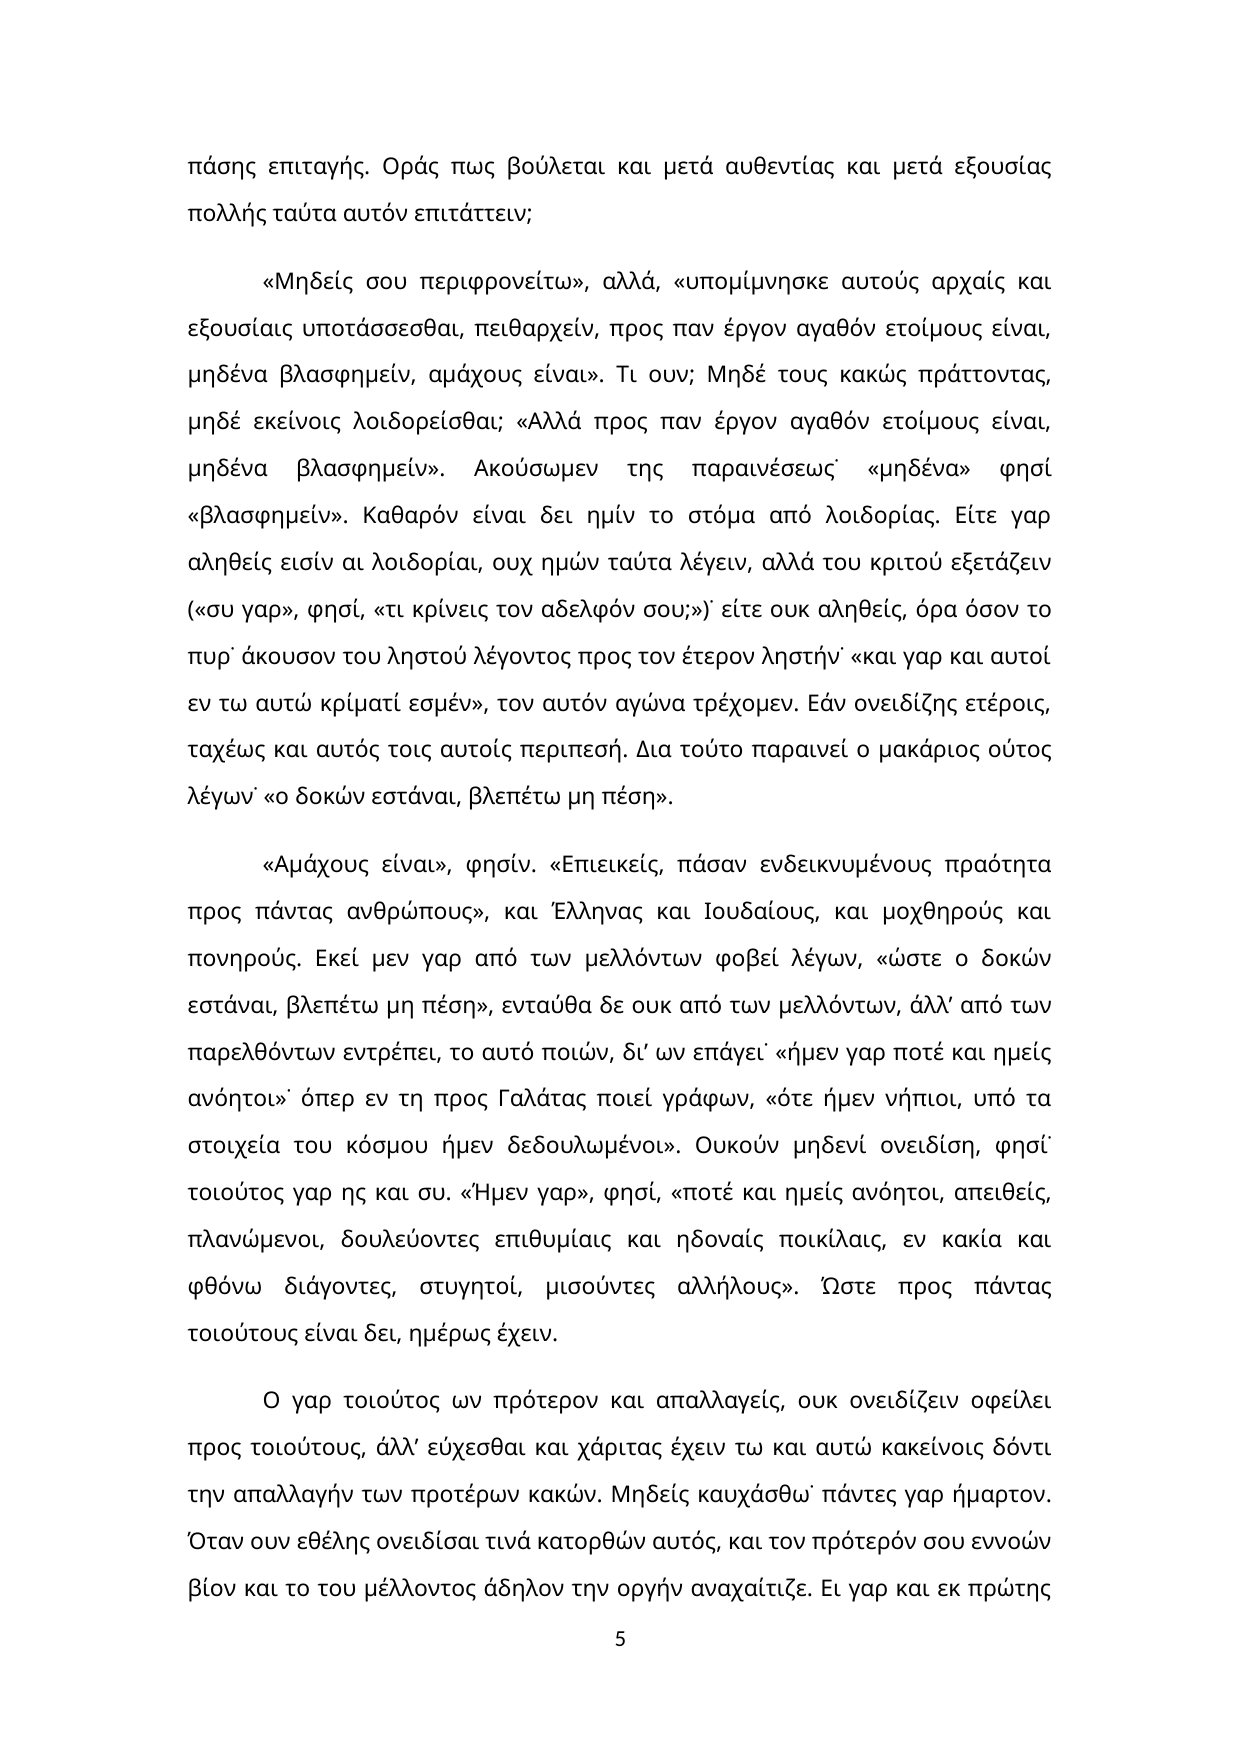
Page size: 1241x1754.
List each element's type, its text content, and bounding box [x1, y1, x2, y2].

text «Μηδείς σου περιφρονείτω», αλλά, «υπομίμνησκε αυτούς αρχαίς και εξουσίαις υποτάσσεσθαι, πειθαρχείν, προς παν έργον αγαθόν ετοίμους είναι, μηδένα βλασφημείν, αμάχους είναι». Τι ουν; Μηδέ τους κακώς πράττοντας, μηδέ εκείνοις λοιδορείσθαι; «Αλλά προς παν έργον αγαθόν ετοίμους είναι, μηδένα βλασφημείν». Ακούσωμεν της παραινέσεως˙ «μηδένα» φησί «βλασφημείν». Καθαρόν είναι δει ημίν το στόμα από λοιδορίας. Είτε γαρ αληθείς εισίν αι λοιδορίαι, ουχ ημών ταύτα λέγειν, αλλά του κριτού εξετάζειν («συ γαρ», φησί, «τι κρίνεις τον αδελφόν σου;»)˙ είτε ουκ αληθείς, όρα όσον το πυρ˙ άκουσον του ληστού λέγοντος προς τον έτερον ληστήν˙ «και γαρ και αυτοί εν τω αυτώ κρίματί εσμέν», τον αυτόν αγώνα τρέχομεν. Εάν ονειδίζης ετέροις, ταχέως και αυτός τοις αυτοίς περιπεσή. Δια τούτο παραινεί ο μακάριος ούτος λέγων˙ «ο δοκών εστάναι, βλεπέτω μη πέση». [187, 264, 1053, 811]
text «Αμάχους είναι», φησίν. «Επιεικείς, πάσαν ενδεικνυμένους πραότητα προς πάντας ανθρώπους», και Έλληνας και Ιουδαίους, και μοχθηρούς και πονηρούς. Εκεί μεν γαρ από των μελλόντων φοβεί λέγων, «ώστε ο δοκών εστάναι, βλεπέτω μη πέση», ενταύθα δε ουκ από των μελλόντων, άλλ’ από των παρελθόντων εντρέπει, το αυτό ποιών, δι’ ων επάγει˙ «ήμεν γαρ ποτέ και ημείς ανόητοι»˙ όπερ εν τη προς Γαλάτας ποιεί γράφων, «ότε ήμεν νήπιοι, υπό τα στοιχεία του κόσμου ήμεν δεδουλωμένοι». Ουκούν μηδενί ονειδίση, φησί˙ τοιούτος γαρ ης και συ. «Ήμεν γαρ», φησί, «ποτέ και ημείς ανόητοι, απειθείς, πλανώμενοι, δουλεύοντες επιθυμίαις και ηδοναίς ποικίλαις, εν κακία και φθόνω διάγοντες, στυγητοί, μισούντες αλλήλους». Ώστε προς πάντας τοιούτους είναι δει, ημέρως έχειν. [187, 848, 1053, 1348]
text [187, 1384, 1053, 1603]
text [187, 150, 1053, 228]
